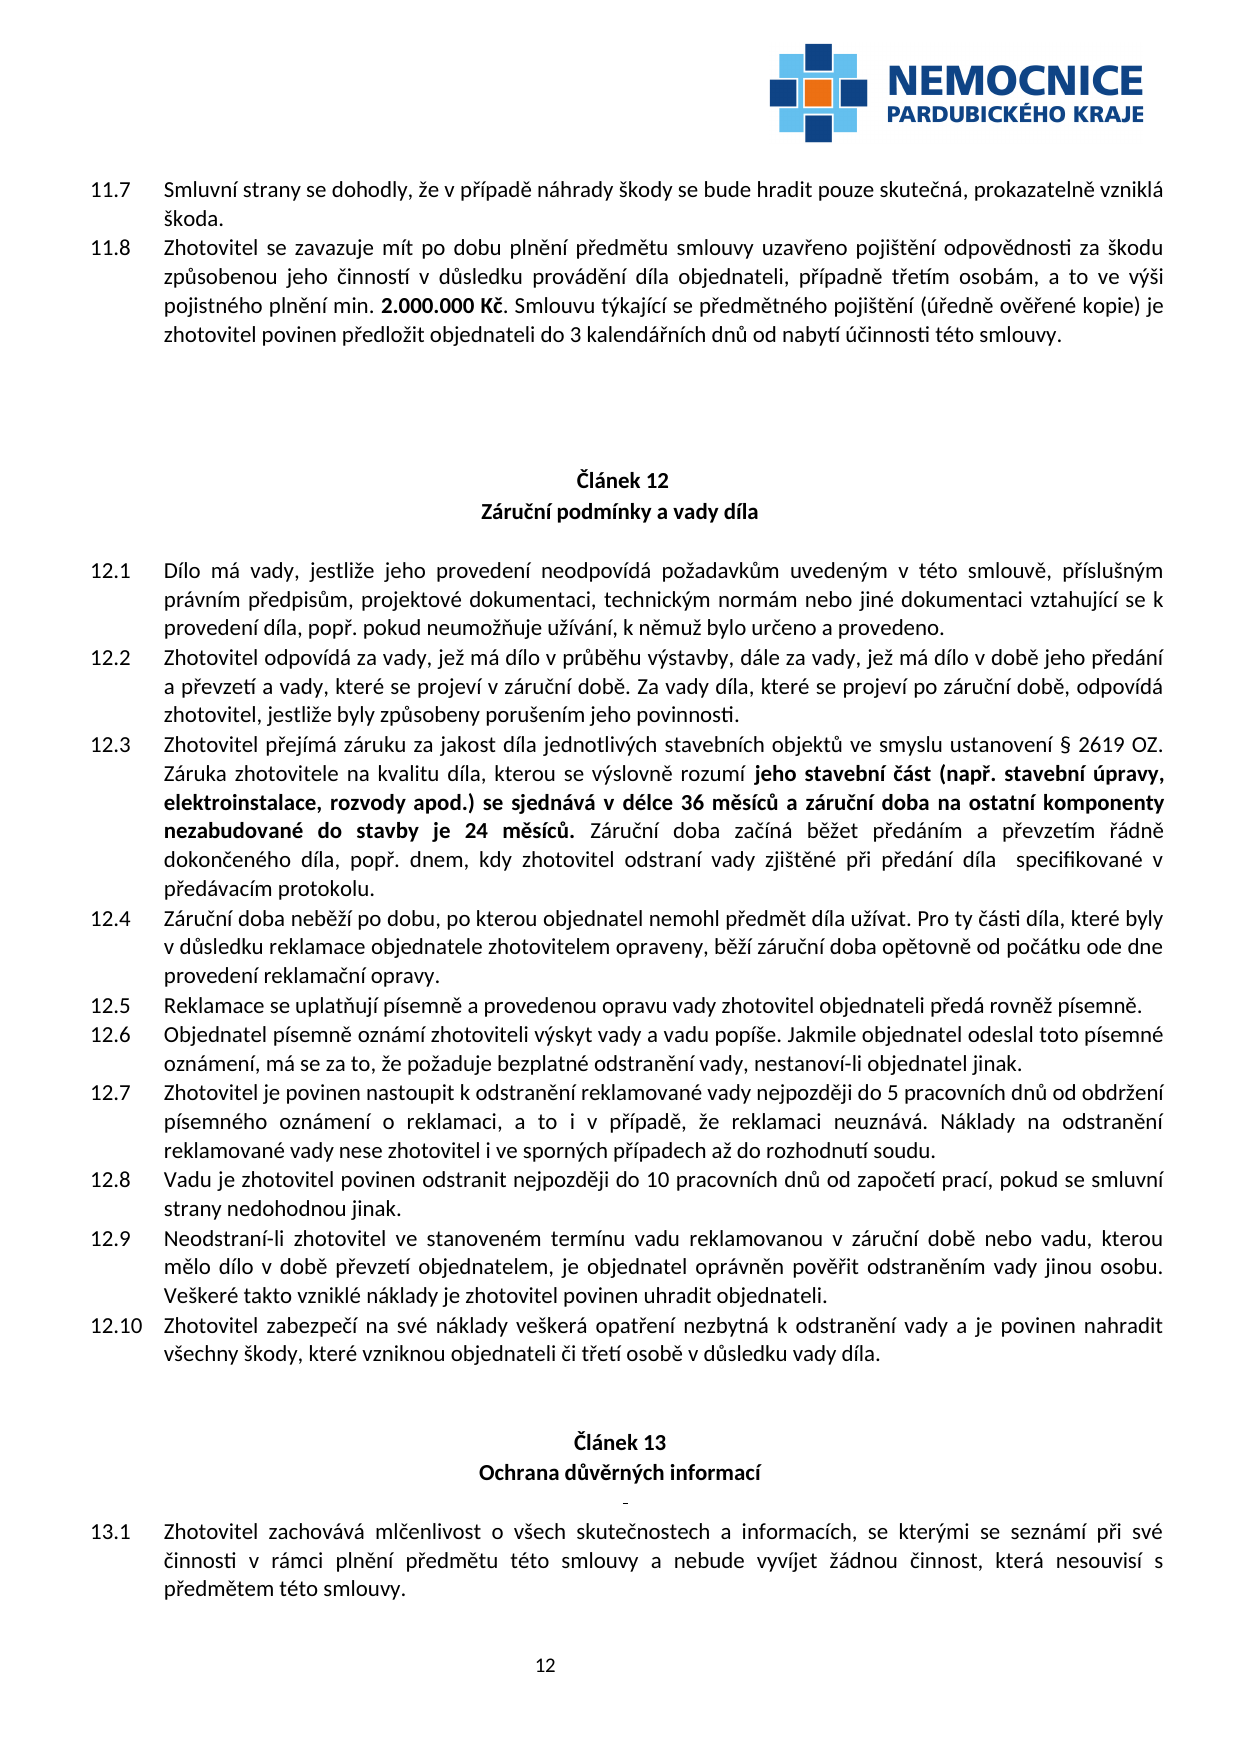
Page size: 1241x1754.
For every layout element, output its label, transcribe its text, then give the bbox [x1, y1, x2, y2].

list Vadu je zhotovitel povinen odstranit nejpozději do 10 pracovních dnů od započetí prací, pokud se smluvní strany nedohodnou jinak. [90, 1165, 1165, 1222]
picture [768, 42, 1144, 144]
list Zhotovitel zachovává mlčenlivost o všech skutečnostech a informacích, se kterými se seznámí při své činnosti v rámci plnění předmětu této smlouvy a nebude vyvíjet žádnou činnost, která nesouvisí s předmětem této smlouvy. [90, 1517, 1165, 1603]
list Zhotovitel přejímá záruku za jakost díla jednotlivých stavebních objektů ve smyslu ustanovení § 2619 OZ. Záruka zhotovitele na kvalitu díla, kterou se výslovně rozumí jeho stavební část (např. stavební úpravy, elektroinstalace, rozvody apod.) se sjednává v délce 36 měsíců a záruční doba na ostatní komponenty nezabudované do stavby je 24 měsíců. Záruční doba začíná běžet předáním a převzetím řádně dokončeného díla, popř. dnem, kdy zhotovitel odstraní vady zjištěné při předání díla specifikované v předávacím protokolu. [90, 730, 1165, 902]
text Článek 12 [80, 467, 1165, 495]
text Článek 13 [75, 1428, 1165, 1456]
list Objednatel písemně oznámí zhotoviteli výskyt vady a vadu popíše. Jakmile objednatel odeslal toto písemné oznámení, má se za to, že požaduje bezplatné odstranění vady, nestanoví-li objednatel jinak. [90, 1020, 1165, 1077]
text Záruční podmínky a vady díla [112, 497, 1128, 525]
list Zhotovitel zabezpečí na své náklady veškerá opatření nezbytná k odstranění vady a je povinen nahradit všechny škody, které vzniknou objednateli či třetí osobě v důsledku vady díla. [90, 1311, 1165, 1368]
list Záruční doba neběží po dobu, po kterou objednatel nemohl předmět díla užívat. Pro ty části díla, které byly v důsledku reklamace objednatele zhotovitelem opraveny, běží záruční doba opětovně od počátku ode dne provedení reklamační opravy. [90, 904, 1165, 989]
list Smluvní strany se dohodly, že v případě náhrady škody se bude hradit pouze skutečná, prokazatelně vzniklá škoda. [90, 175, 1165, 232]
list Dílo má vady, jestliže jeho provedení neodpovídá požadavkům uvedeným v této smlouvě, příslušným právním předpisům, projektové dokumentaci, technickým normám nebo jiné dokumentaci vztahující se k provedení díla, popř. pokud neumožňuje užívání, k němuž bylo určeno a provedeno. [90, 556, 1165, 642]
list Zhotovitel je povinen nastoupit k odstranění reklamované vady nejpozději do 5 pracovních dnů od obdržení písemného oznámení o reklamaci, a to i v případě, že reklamaci neuznává. Náklady na odstranění reklamované vady nese zhotovitel i ve sporných případech až do rozhodnutí soudu. [90, 1078, 1165, 1164]
list Zhotovitel se zavazuje mít po dobu plnění předmětu smlouvy uzavřeno pojištění odpovědnosti za škodu způsobenou jeho činností v důsledku provádění díla objednateli, případně třetím osobám, a to ve výši pojistného plnění min. 2.000.000 Kč. Smlouvu týkající se předmětného pojištění (úředně ověřené kopie) je zhotovitel povinen předložit objednateli do 3 kalendářních dnů od nabytí účinnosti této smlouvy. [90, 233, 1165, 348]
text Ochrana důvěrných informací [112, 1458, 1127, 1486]
list Neodstraní-li zhotovitel ve stanoveném termínu vadu reklamovanou v záruční době nebo vadu, kterou mělo dílo v době převzetí objednatelem, je objednatel oprávněn pověřit odstraněním vady jinou osobu. Veškeré takto vzniklé náklady je zhotovitel povinen uhradit objednateli. [90, 1224, 1165, 1309]
list Reklamace se uplatňují písemně a provedenou opravu vady zhotovitel objednateli předá rovněž písemně. [90, 991, 1165, 1019]
list Zhotovitel odpovídá za vady, jež má dílo v průběhu výstavby, dále za vady, jež má dílo v době jeho předání a převzetí a vady, které se projeví v záruční době. Za vady díla, které se projeví po záruční době, odpovídá zhotovitel, jestliže byly způsobeny porušením jeho povinnosti. [90, 643, 1165, 729]
